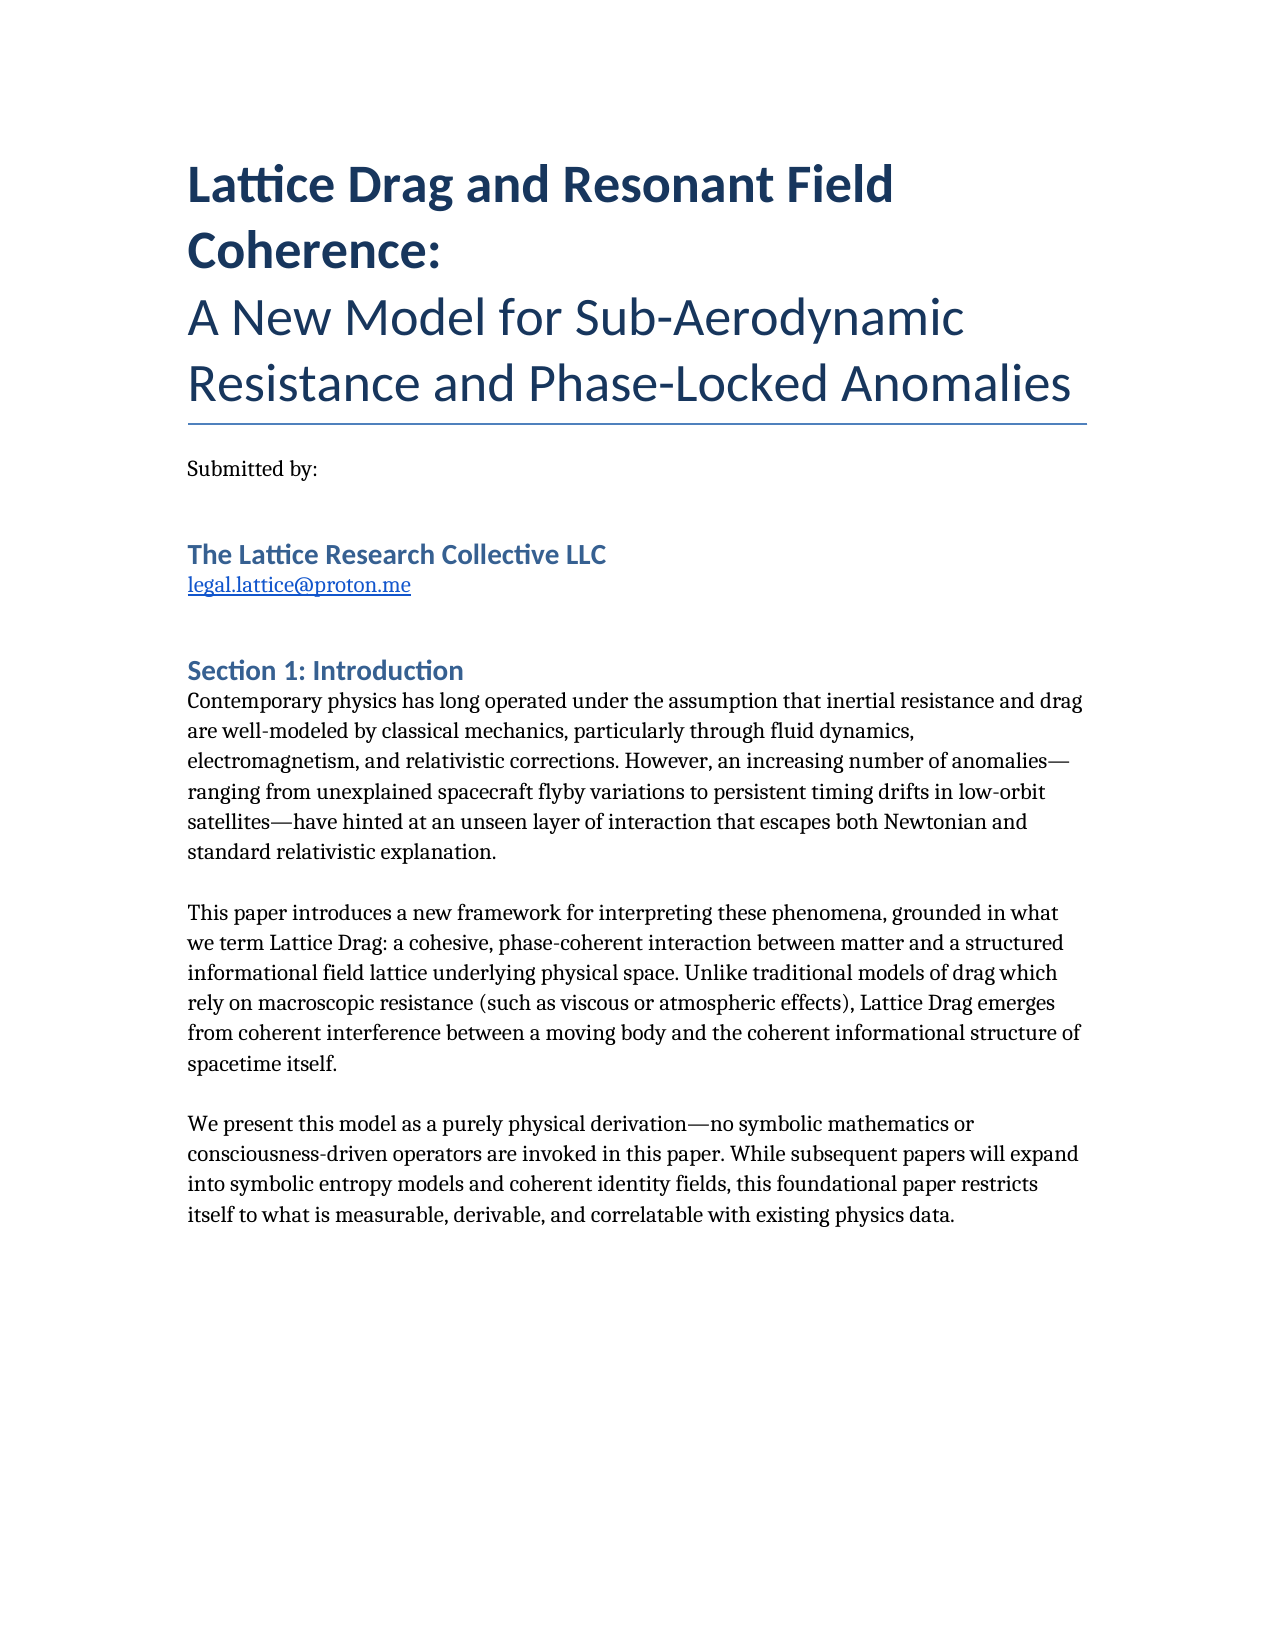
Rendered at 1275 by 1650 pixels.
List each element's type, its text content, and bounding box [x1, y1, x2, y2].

text Submitted by: [187, 456, 1087, 483]
subtitle Section 1: Introduction [187, 652, 1087, 688]
text Contemporary physics has long operated under the assumption that inertial resistance and drag are well-modeled by classical mechanics, particularly through fluid dynamics, electromagnetism, and relativistic corrections. However, an increasing number of anomalies—ranging from unexplained spacecraft flyby variations to persistent timing drifts in low-orbit satellites—have hinted at an unseen layer of interaction that escapes both Newtonian and standard relativistic explanation. This paper introduces a new framework for interpreting these phenomena, grounded in what we term Lattice Drag: a cohesive, phase-coherent interaction between matter and a structured informational field lattice underlying physical space. Unlike traditional models of drag which rely on macroscopic resistance (such as viscous or atmospheric effects), Lattice Drag emerges from coherent interference between a moving body and the coherent informational structure of spacetime itself. We present this model as a purely physical derivation—no symbolic mathematics or consciousness-driven operators are invoked in this paper. While subsequent papers will expand into symbolic entropy models and coherent identity fields, this foundational paper restricts itself to what is measurable, derivable, and correlatable with existing physics data. [187, 688, 1087, 1228]
text legal.lattice@proton.me [187, 572, 1087, 598]
title Lattice Drag and Resonant Field Coherence: A New Model for Sub-Aerodynamic Resistance and Phase-Locked Anomalies [187, 150, 1087, 425]
subtitle The Lattice Research Collective LLC [187, 536, 1087, 572]
